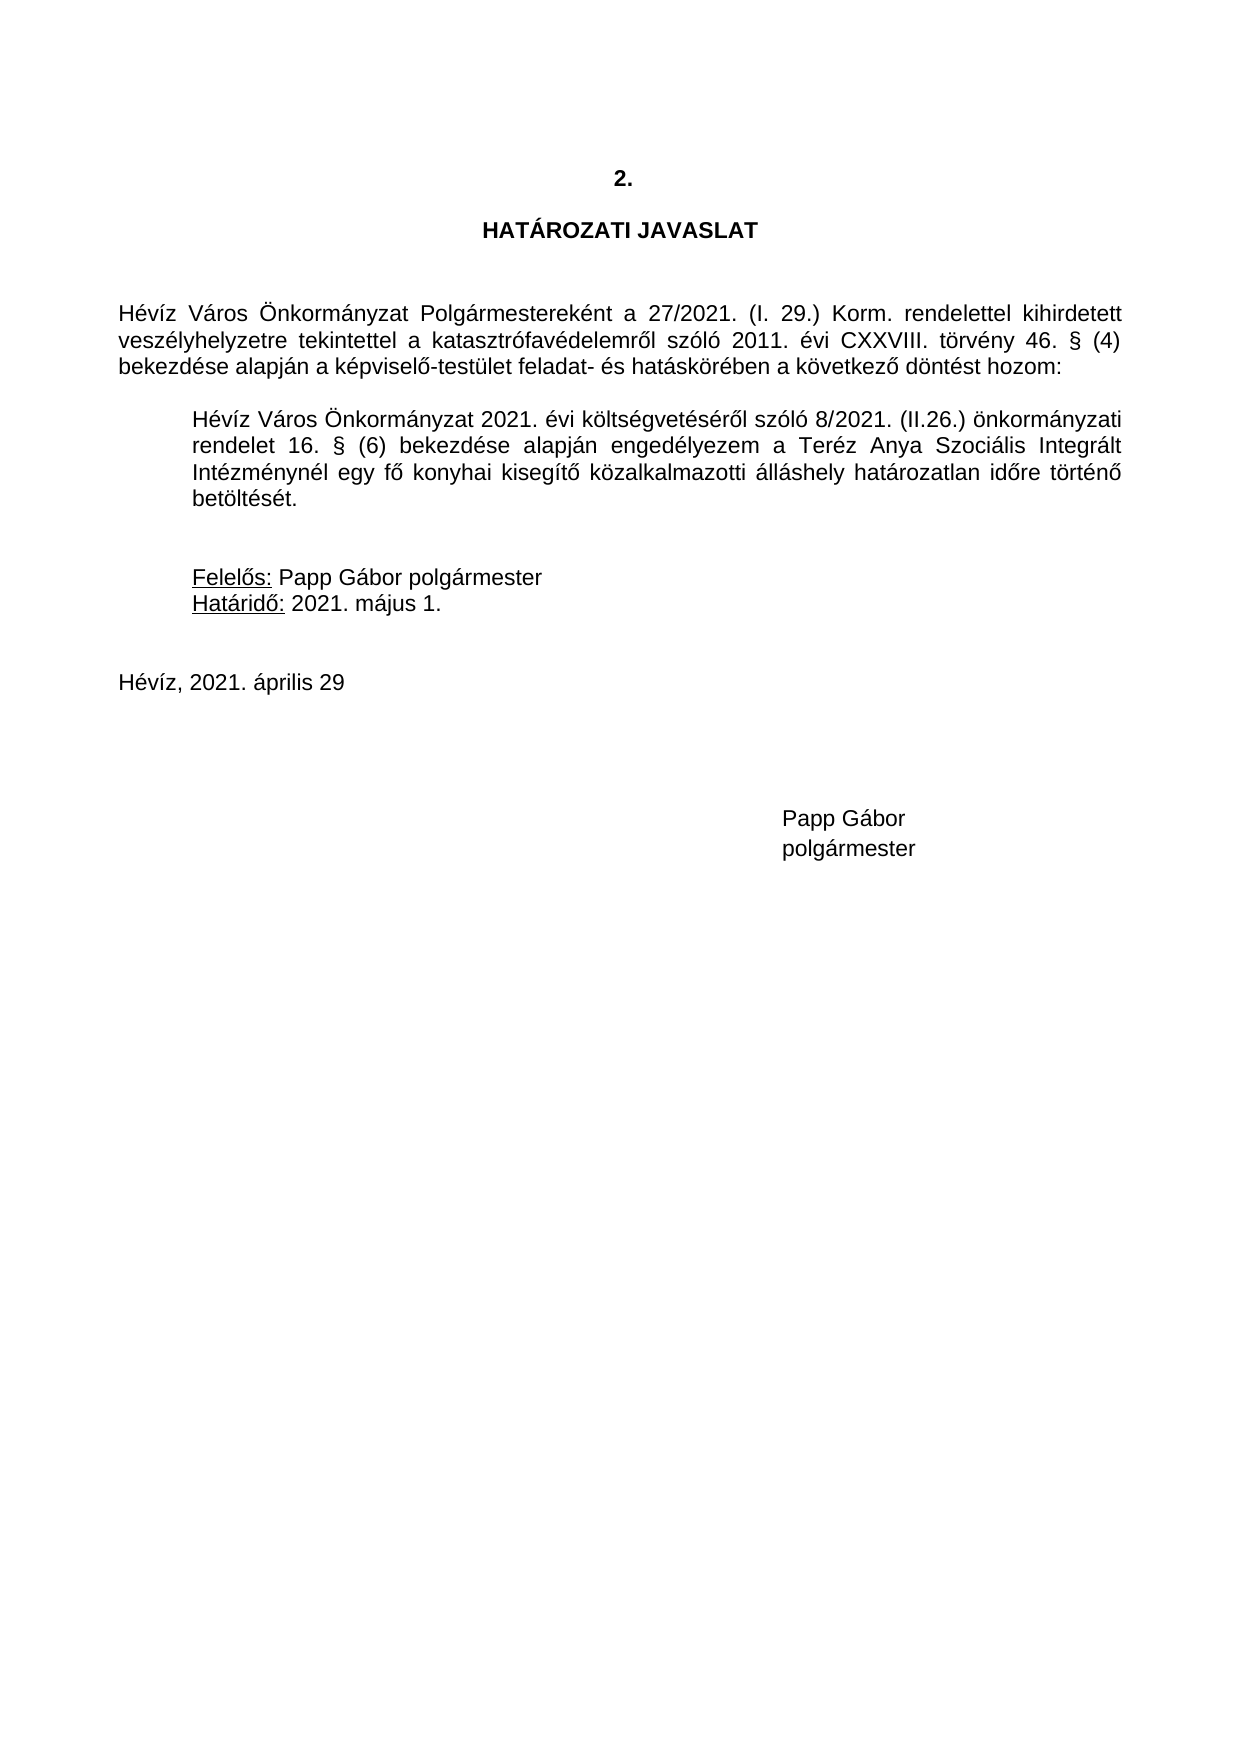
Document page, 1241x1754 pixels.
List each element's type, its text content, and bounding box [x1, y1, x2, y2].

text 2. [118, 165, 1122, 191]
text Hévíz, 2021. április 29 [118, 669, 1122, 696]
text polgármester [118, 835, 1122, 862]
text Hévíz Város Önkormányzat Polgármestereként a 27/2021. (I. 29.) Korm. rendelettel kihirdetett veszélyhelyzetre tekintettel a katasztrófavédelemről szóló 2011. évi CXXVIII. törvény 46. § (4) bekezdése alapján a képviselő-testület feladat- és hatáskörében a következő döntést hozom: [118, 300, 1122, 379]
text HATÁROZATI JAVASLAT [118, 217, 1122, 244]
text Papp Gábor [118, 805, 1122, 831]
text Hévíz Város Önkormányzat 2021. évi költségvetéséről szóló 8/2021. (II.26.) önkormányzati rendelet 16. § (6) bekezdése alapján engedélyezem a Teréz Anya Szociális Integrált Intézménynél egy fő konyhai kisegítő közalkalmazotti álláshely határozatlan időre történő betöltését. [192, 406, 1122, 511]
text Határidő: 2021. május 1. [192, 590, 1122, 617]
text Felelős: Papp Gábor polgármester [192, 564, 1122, 590]
